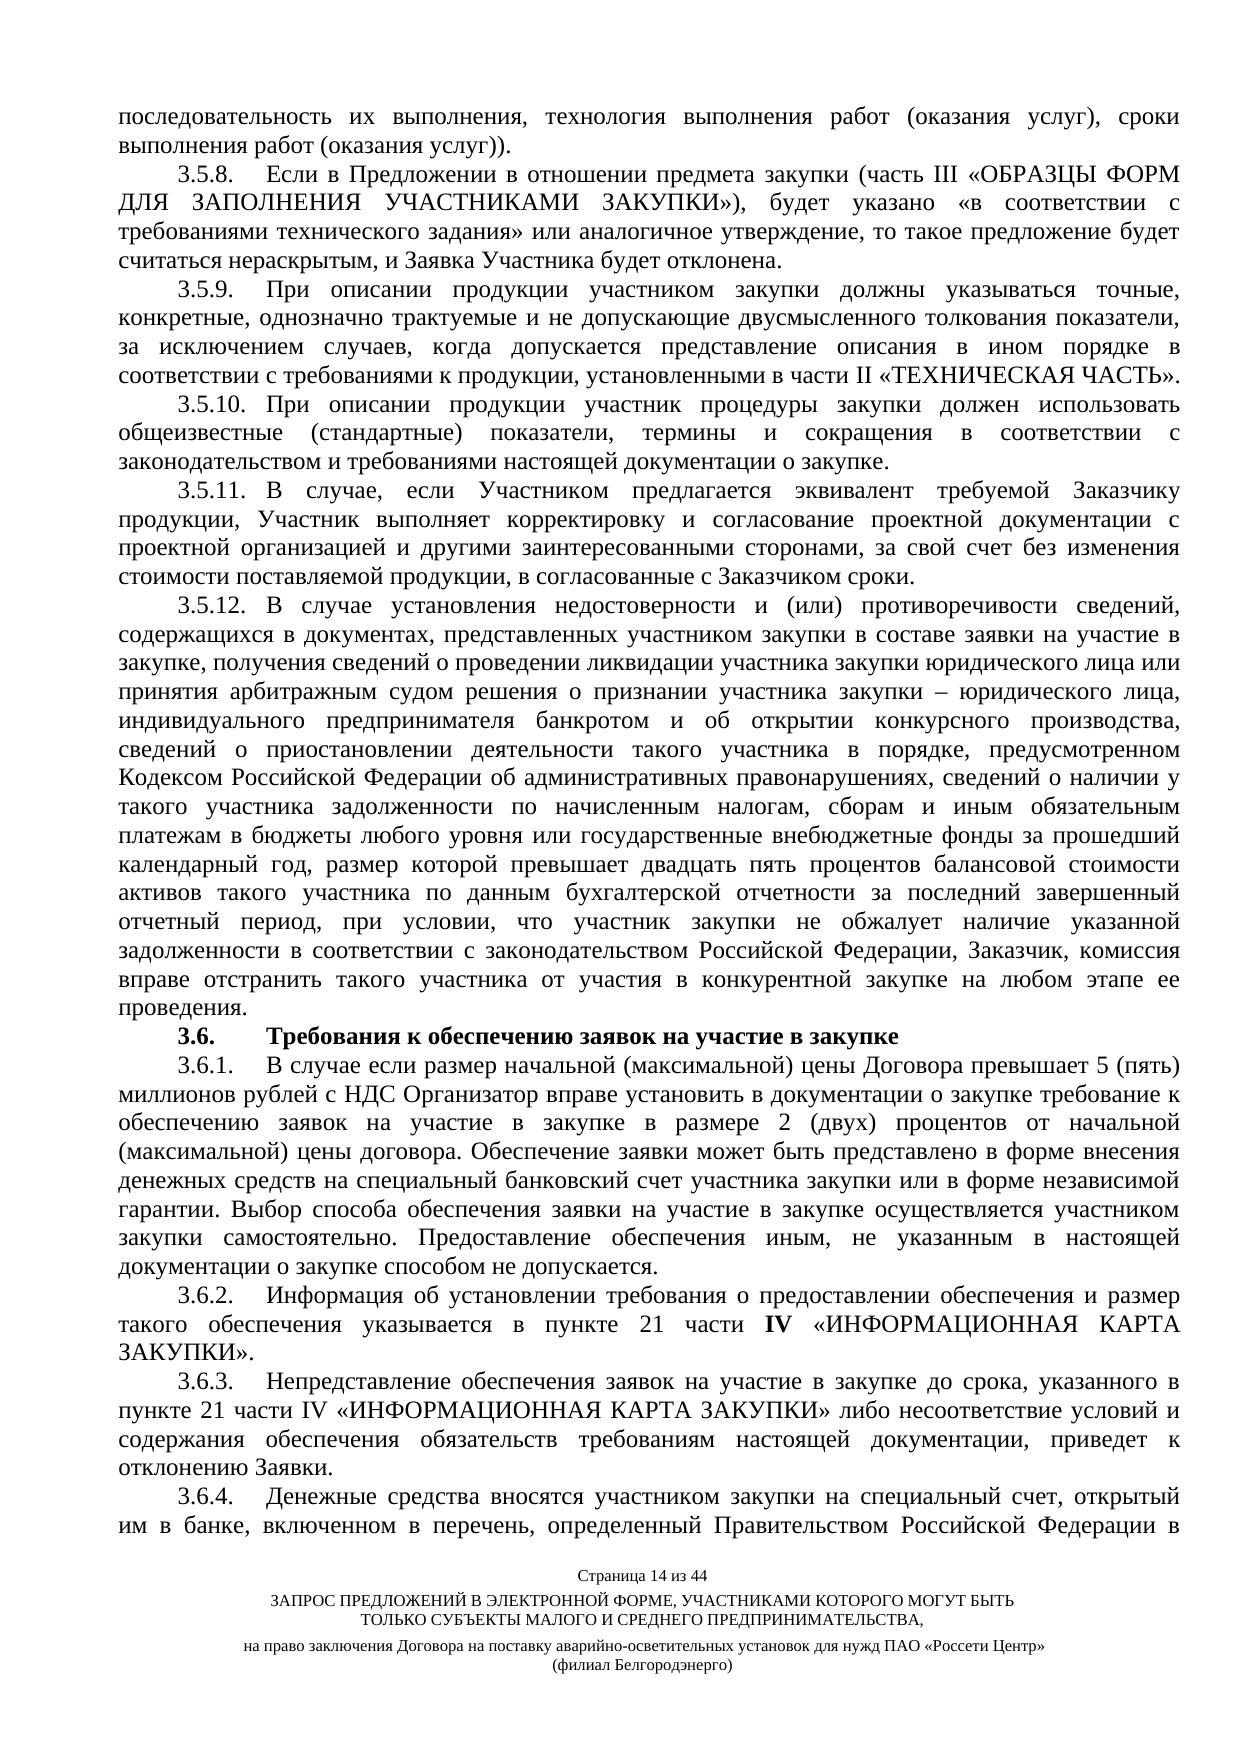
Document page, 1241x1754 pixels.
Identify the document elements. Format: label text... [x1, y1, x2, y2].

subtitle Требования к обеспечению заявок на участие в закупке [118, 1021, 1181, 1050]
subtitle Непредставление обеспечения заявок на участие в закупке до срока, указанного в пункте 21 части IV «ИНФОРМАЦИОННАЯ КАРТА ЗАКУПКИ» либо несоответствие условий и содержания обеспечения обязательств требованиям настоящей документации, приведет к отклонению Заявки. [118, 1366, 1181, 1481]
subtitle При описании продукции участником закупки должны указываться точные, конкретные, однозначно трактуемые и не допускающие двусмысленного толкования показатели, за исключением случаев, когда допускается представление описания в ином порядке в соответствии с требованиями к продукции, установленными в части II «ТЕХНИЧЕСКАЯ ЧАСТЬ». [118, 274, 1181, 389]
subtitle Если в Предложении в отношении предмета закупки (часть III «ОБРАЗЦЫ ФОРМ ДЛЯ ЗАПОЛНЕНИЯ УЧАСТНИКАМИ ЗАКУПКИ»), будет указано «в соответствии с требованиями технического задания» или аналогичное утверждение, то такое предложение будет считаться нераскрытым, и Заявка Участника будет отклонена. [118, 159, 1181, 274]
subtitle В случае если размер начальной (максимальной) цены Договора превышает 5 (пять) миллионов рублей с НДС Организатор вправе установить в документации о закупке требование к обеспечению заявок на участие в закупке в размере 2 (двух) процентов от начальной (максимальной) цены договора. Обеспечение заявки может быть представлено в форме внесения денежных средств на специальный банковский счет участника закупки или в форме независимой гарантии. Выбор способа обеспечения заявки на участие в закупке осуществляется участником закупки самостоятельно. Предоставление обеспечения иным, не указанным в настоящей документации о закупке способом не допускается. [118, 1050, 1181, 1280]
subtitle Информация об установлении требования о предоставлении обеспечения и размер такого обеспечения указывается в пункте 21 части IV «ИНФОРМАЦИОННАЯ КАРТА ЗАКУПКИ». [118, 1280, 1181, 1366]
subtitle В случае установления недостоверности и (или) противоречивости сведений, содержащихся в документах, представленных участником закупки в составе заявки на участие в закупке, получения сведений о проведении ликвидации участника закупки юридического лица или принятия арбитражным судом решения о признании участника закупки – юридического лица, индивидуального предпринимателя банкротом и об открытии конкурсного производства, сведений о приостановлении деятельности такого участника в порядке, предусмотренном Кодексом Российской Федерации об административных правонарушениях, сведений о наличии у такого участника задолженности по начисленным налогам, сборам и иным обязательным платежам в бюджеты любого уровня или государственные внебюджетные фонды за прошедший календарный год, размер которой превышает двадцать пять процентов балансовой стоимости активов такого участника по данным бухгалтерской отчетности за последний завершенный отчетный период, при условии, что участник закупки не обжалует наличие указанной задолженности в соответствии с законодательством Российской Федерации, Заказчик, комиссия вправе отстранить такого участника от участия в конкурентной закупке на любом этапе ее проведения. [118, 590, 1181, 1021]
subtitle В случае, если Участником предлагается эквивалент требуемой Заказчику продукции, Участник выполняет корректировку и согласование проектной документации с проектной организацией и другими заинтересованными сторонами, за свой счет без изменения стоимости поставляемой продукции, в согласованные с Заказчиком сроки. [118, 475, 1181, 590]
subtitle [118, 101, 1181, 159]
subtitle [118, 1481, 1181, 1539]
subtitle При описании продукции участник процедуры закупки должен использовать общеизвестные (стандартные) показатели, термины и сокращения в соответствии с законодательством и требованиями настоящей документации о закупке. [118, 389, 1181, 475]
